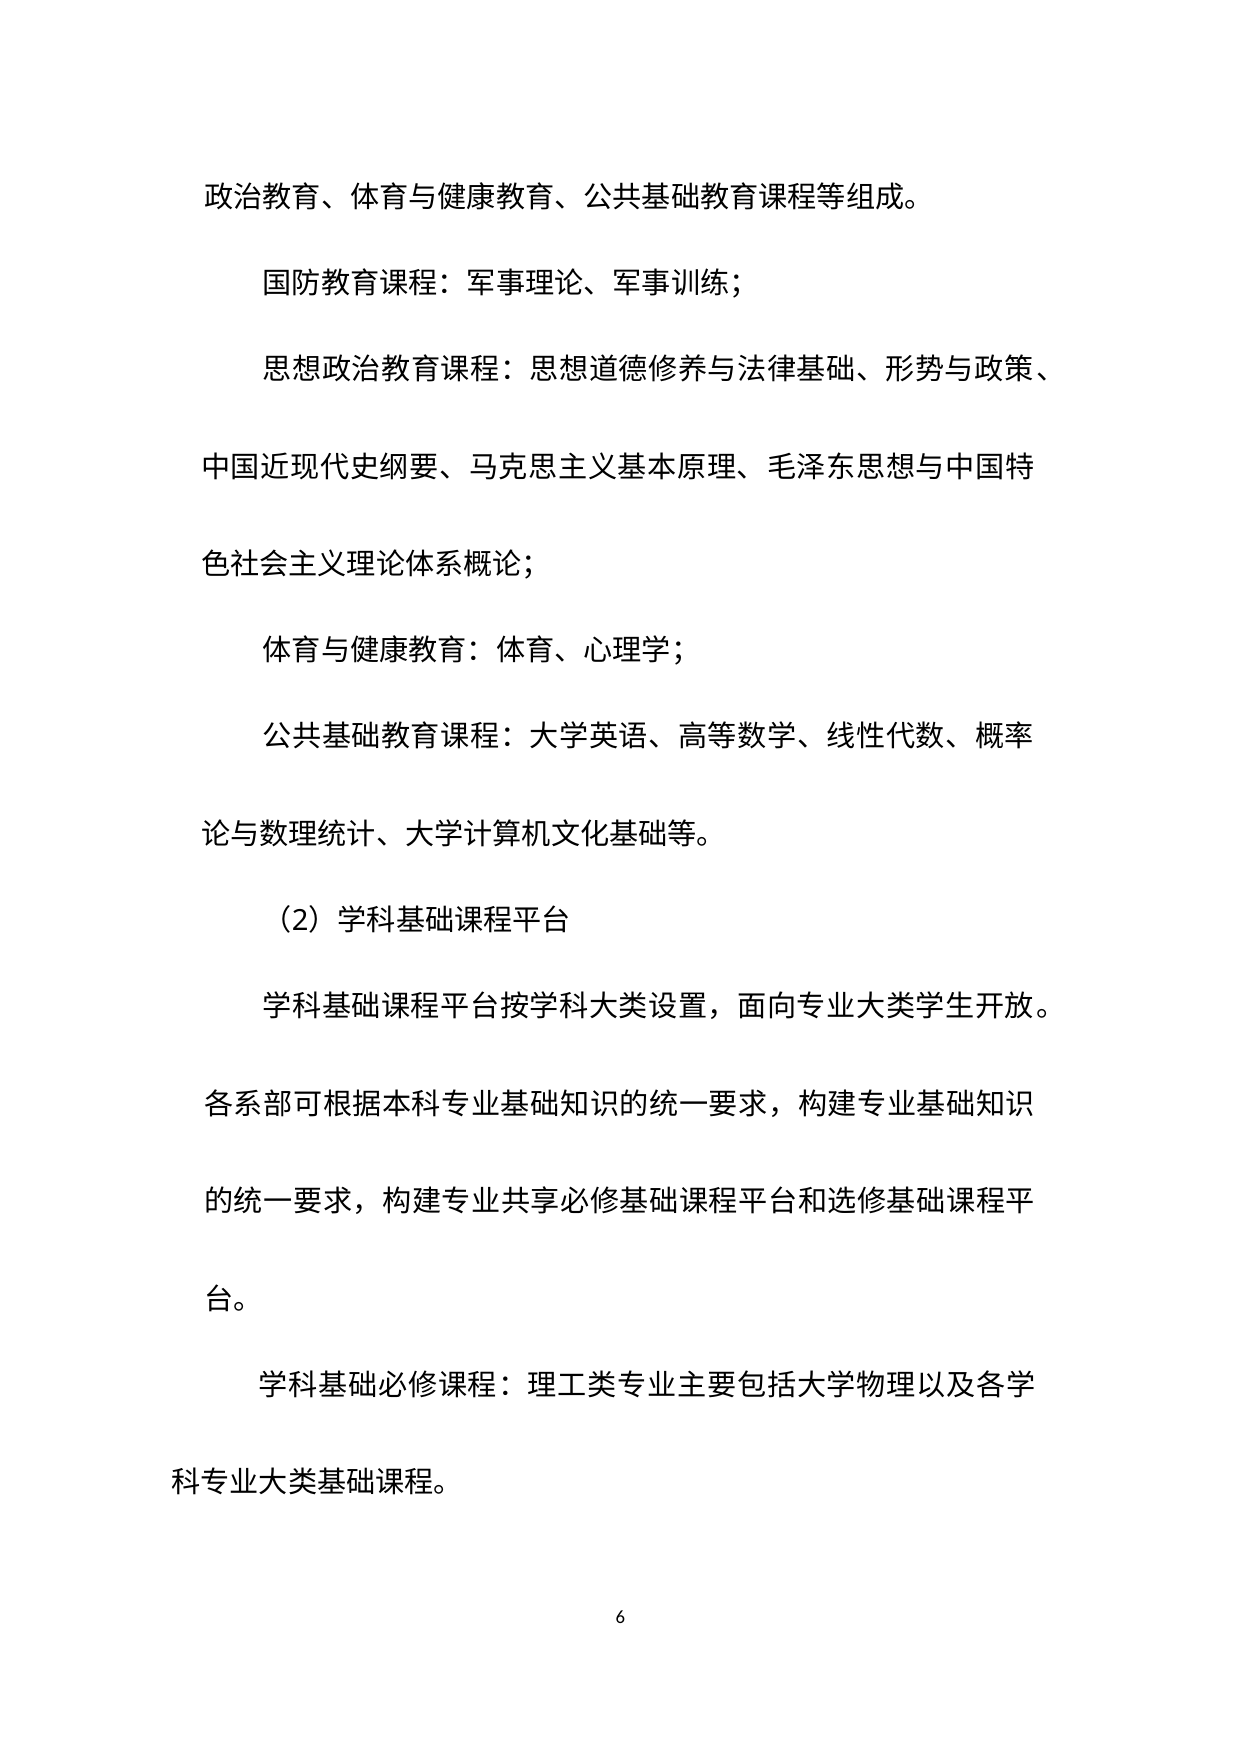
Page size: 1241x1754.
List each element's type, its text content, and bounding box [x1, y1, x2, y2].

text 公共基础教育课程：大学英语、高等数学、线性代数、概率论与数理统计、大学计算机文化基础等。 [201, 702, 1036, 864]
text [204, 162, 1036, 227]
text 思想政治教育课程：思想道德修养与法律基础、形势与政策、中国近现代史纲要、马克思主义基本原理、毛泽东思想与中国特色社会主义理论体系概论； [201, 334, 1036, 594]
text （2）学科基础课程平台 [204, 885, 1036, 950]
text 学科基础必修课程：理工类专业主要包括大学物理以及各学科专业大类基础课程。 [171, 1350, 1036, 1512]
text 国防教育课程：军事理论、军事训练； [201, 248, 1036, 313]
text 体育与健康教育：体育、心理学； [201, 615, 1036, 680]
text 学科基础课程平台按学科大类设置，面向专业大类学生开放。各系部可根据本科专业基础知识的统一要求，构建专业基础知识的统一要求，构建专业共享必修基础课程平台和选修基础课程平台。 [204, 971, 1036, 1329]
